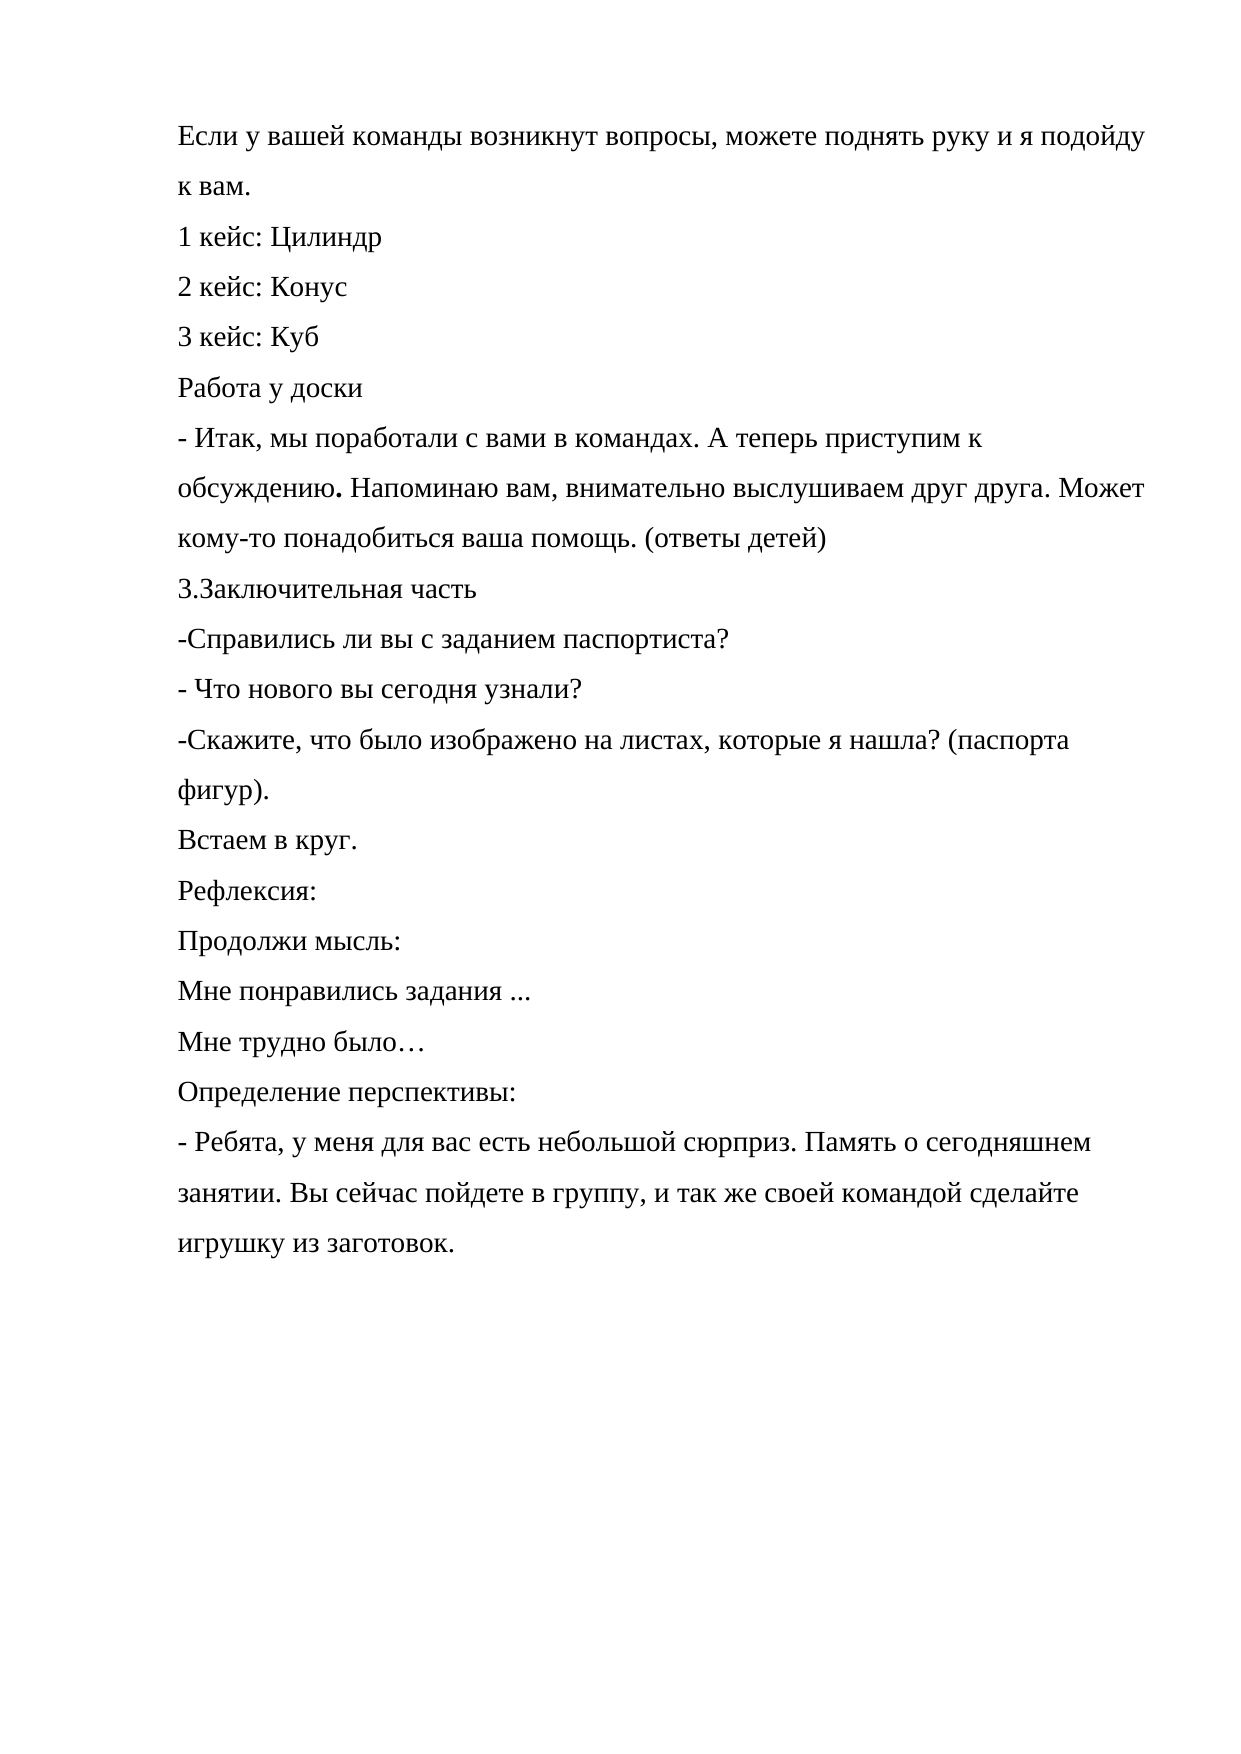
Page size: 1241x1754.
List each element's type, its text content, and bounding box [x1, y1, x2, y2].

text Определение перспективы: [177, 1074, 1152, 1108]
text Мне понравились задания ... [177, 973, 1152, 1007]
text -Скажите, что было изображено на листах, которые я нашла? (паспорта фигур). [177, 722, 1152, 806]
text - Что нового вы сегодня узнали? [177, 672, 1152, 705]
text 2 кейс: Конус [177, 269, 1152, 303]
text - Ребята, у меня для вас есть небольшой сюрприз. Память о сегодняшнем занятии. Вы сейчас пойдете в группу, и так же своей командой сделайте игрушку из заготовок. [177, 1124, 1152, 1258]
text Работа у доски [177, 370, 1152, 403]
text - Итак, мы поработали с вами в командах. А теперь приступим к обсуждению. Напоминаю вам, внимательно выслушиваем друг друга. Может кому-то понадобиться ваша помощь. (ответы детей) [177, 420, 1152, 554]
text Встаем в круг. [177, 822, 1152, 856]
text 3 кейс: Куб [177, 319, 1152, 353]
text 1 кейс: Цилиндр [177, 219, 1152, 252]
text Продолжи мысль: [177, 923, 1152, 957]
text 3.Заключительная часть [177, 571, 1152, 604]
text Если у вашей команды возникнут вопросы, можете поднять руку и я подойду к вам. [177, 118, 1152, 202]
text Мне трудно было… [177, 1024, 1152, 1057]
text -Справились ли вы с заданием паспортиста? [177, 621, 1152, 655]
text Рефлексия: [177, 873, 1152, 906]
